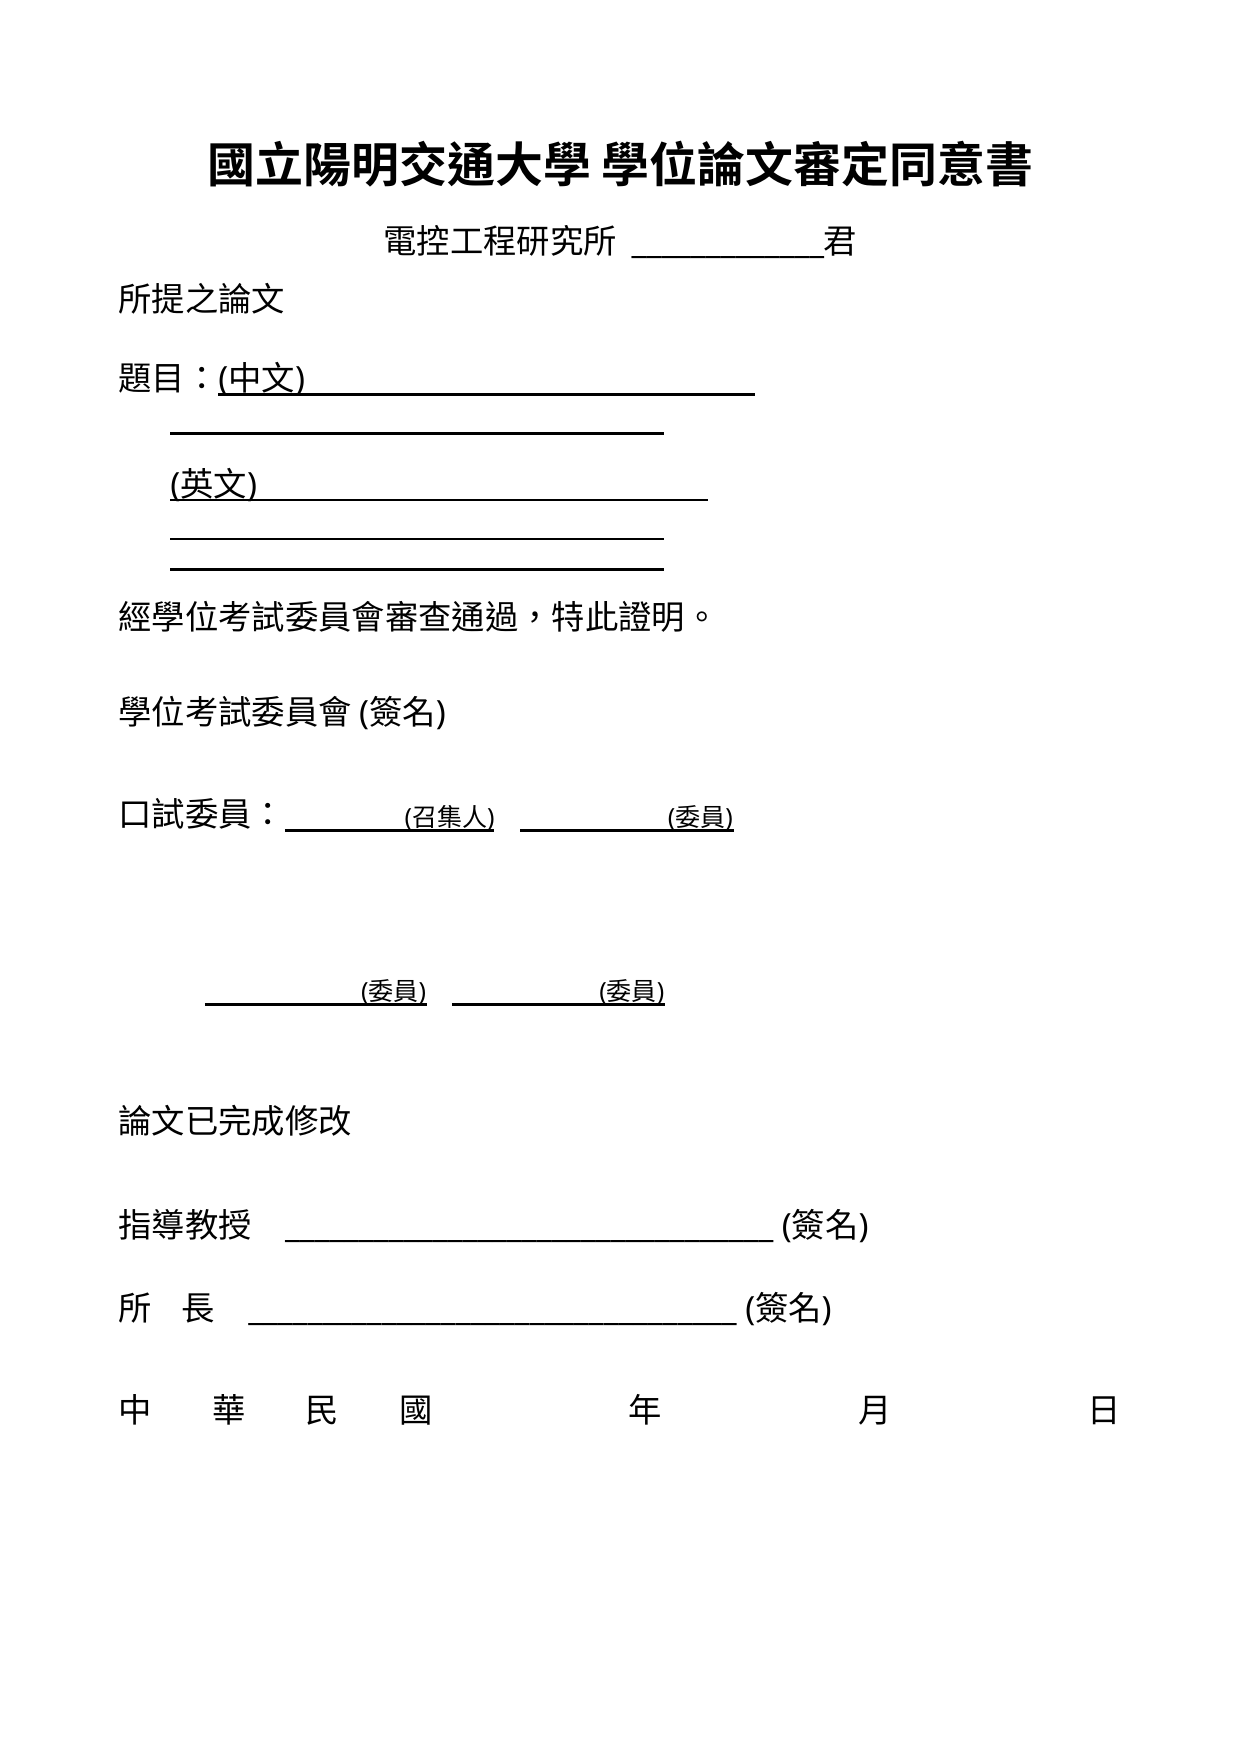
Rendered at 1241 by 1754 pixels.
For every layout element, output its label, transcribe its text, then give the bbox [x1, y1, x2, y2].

text 論文已完成修改 [118, 1104, 1122, 1141]
text 中華民國 年 月 日 [118, 1356, 1122, 1439]
text (英文) [118, 436, 1122, 511]
text 所提之論文 [118, 273, 1122, 321]
text (委員) (委員) [118, 945, 1122, 1008]
text 電控工程研究所 _____________君 [118, 215, 1122, 263]
text 指導教授 _________________________________ (簽名) [118, 1170, 1122, 1254]
text 經學位考試委員會審查通過，特此證明。 [118, 591, 1122, 639]
text 學位考試委員會 (簽名) [118, 658, 1122, 741]
text 所 長 _________________________________ (簽名) [118, 1254, 1122, 1337]
text 題目：(中文) [118, 331, 1122, 406]
text 國立陽明交通大學 學位論文審定同意書 [118, 127, 1122, 196]
text 口試委員： (召集人) (委員) [118, 760, 1122, 843]
